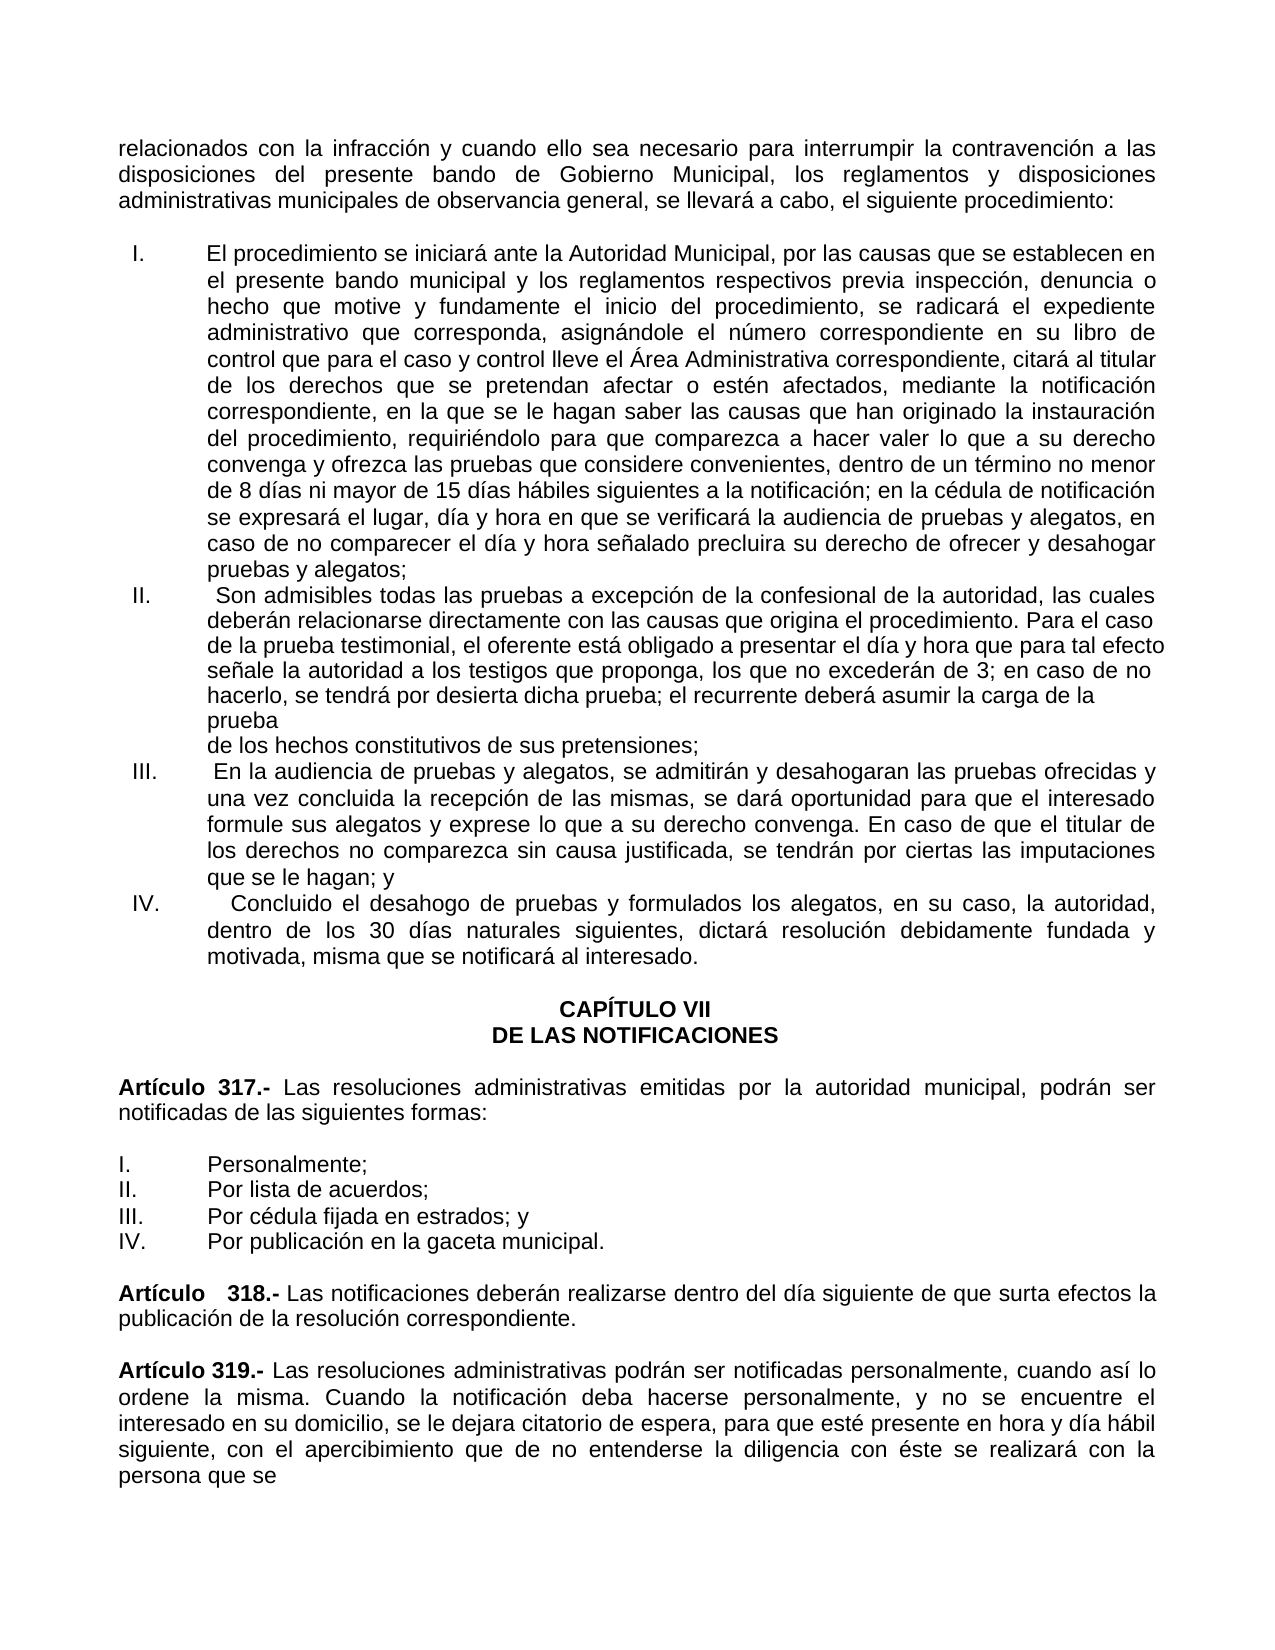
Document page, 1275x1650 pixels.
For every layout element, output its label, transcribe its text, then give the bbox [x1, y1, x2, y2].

text relacionados con la infracción y cuando ello sea necesario para interrumpir la contravención a las disposiciones del presente bando de Gobierno Municipal, los reglamentos y disposiciones administrativas municipales de observancia general, se llevará a cabo, el siguiente procedimiento: [118, 135, 1156, 214]
text Artículo 318.- Las notificaciones deberán realizarse dentro del día siguiente de que surta efectos la publicación de la resolución correspondiente. [118, 1281, 1156, 1331]
text II. Son admisibles todas las pruebas a excepción de la confesional de la autoridad, las cuales deberán relacionarse directamente con las causas que origina el procedimiento. Para el caso [132, 583, 1156, 633]
text señale la autoridad a los testigos que proponga, los que no excederán de 3; en caso de no hacerlo, se tendrá por desierta dicha prueba; el recurrente deberá asumir la carga de la prueba [207, 658, 1156, 733]
text CAPÍTULO VII [555, 996, 714, 1022]
text III. En la audiencia de pruebas y alegatos, se admitirán y desahogaran las pruebas ofrecidas y una vez concluida la recepción de las mismas, se dará oportunidad para que el interesado formule sus alegatos y exprese lo que a su derecho convenga. En caso de que el titular de los derechos no comparezca sin causa justificada, se tendrán por ciertas las imputaciones que se le hagan; y [132, 758, 1156, 890]
text III. Por cédula fijada en estrados; y [118, 1203, 532, 1229]
text de la prueba testimonial, el oferente está obligado a presentar el día y hora que para tal efecto [207, 633, 1171, 658]
text I. Personalmente; [118, 1151, 371, 1178]
text de los hechos constitutivos de sus pretensiones; [207, 733, 1171, 758]
text Artículo 317.- Las resoluciones administrativas emitidas por la autoridad municipal, podrán ser notificadas de las siguientes formas: [118, 1075, 1156, 1125]
text II. Por lista de acuerdos; [118, 1178, 432, 1203]
text Artículo 319.- Las resoluciones administrativas podrán ser notificadas personalmente, cuando así lo ordene la misma. Cuando la notificación deba hacerse personalmente, y no se encuentre el interesado en su domicilio, se le dejara citatorio de espera, para que esté presente en hora y día hábil siguiente, con el apercibimiento que de no entenderse la diligencia con éste se realizará con la persona que se [118, 1357, 1156, 1489]
text I. El procedimiento se iniciará ante la Autoridad Municipal, por las causas que se establecen en el presente bando municipal y los reglamentos respectivos previa inspección, denuncia o hecho que motive y fundamente el inicio del procedimiento, se radicará el expediente administrativo que corresponda, asignándole el número correspondiente en su libro de control que para el caso y control lleve el Área Administrativa correspondiente, citará al titular de los derechos que se pretendan afectar o estén afectados, mediante la notificación correspondiente, en la que se le hagan saber las causas que han originado la instauración del procedimiento, requiriéndolo para que comparezca a hacer valer lo que a su derecho convenga y ofrezca las pruebas que considere convenientes, dentro de un término no menor de 8 días ni mayor de 15 días hábiles siguientes a la notificación; en la cédula de notificación se expresará el lugar, día y hora en que se verificará la audiencia de pruebas y alegatos, en caso de no comparecer el día y hora señalado precluira su derecho de ofrecer y desahogar pruebas y alegatos; [132, 240, 1156, 583]
text IV. Concluido el desahogo de pruebas y formulados los alegatos, en su caso, la autoridad, dentro de los 30 días naturales siguientes, dictará resolución debidamente fundada y motivada, misma que se notificará al interesado. [132, 890, 1156, 969]
text IV. Por publicación en la gaceta municipal. [118, 1229, 608, 1254]
text DE LAS NOTIFICACIONES [488, 1022, 782, 1048]
